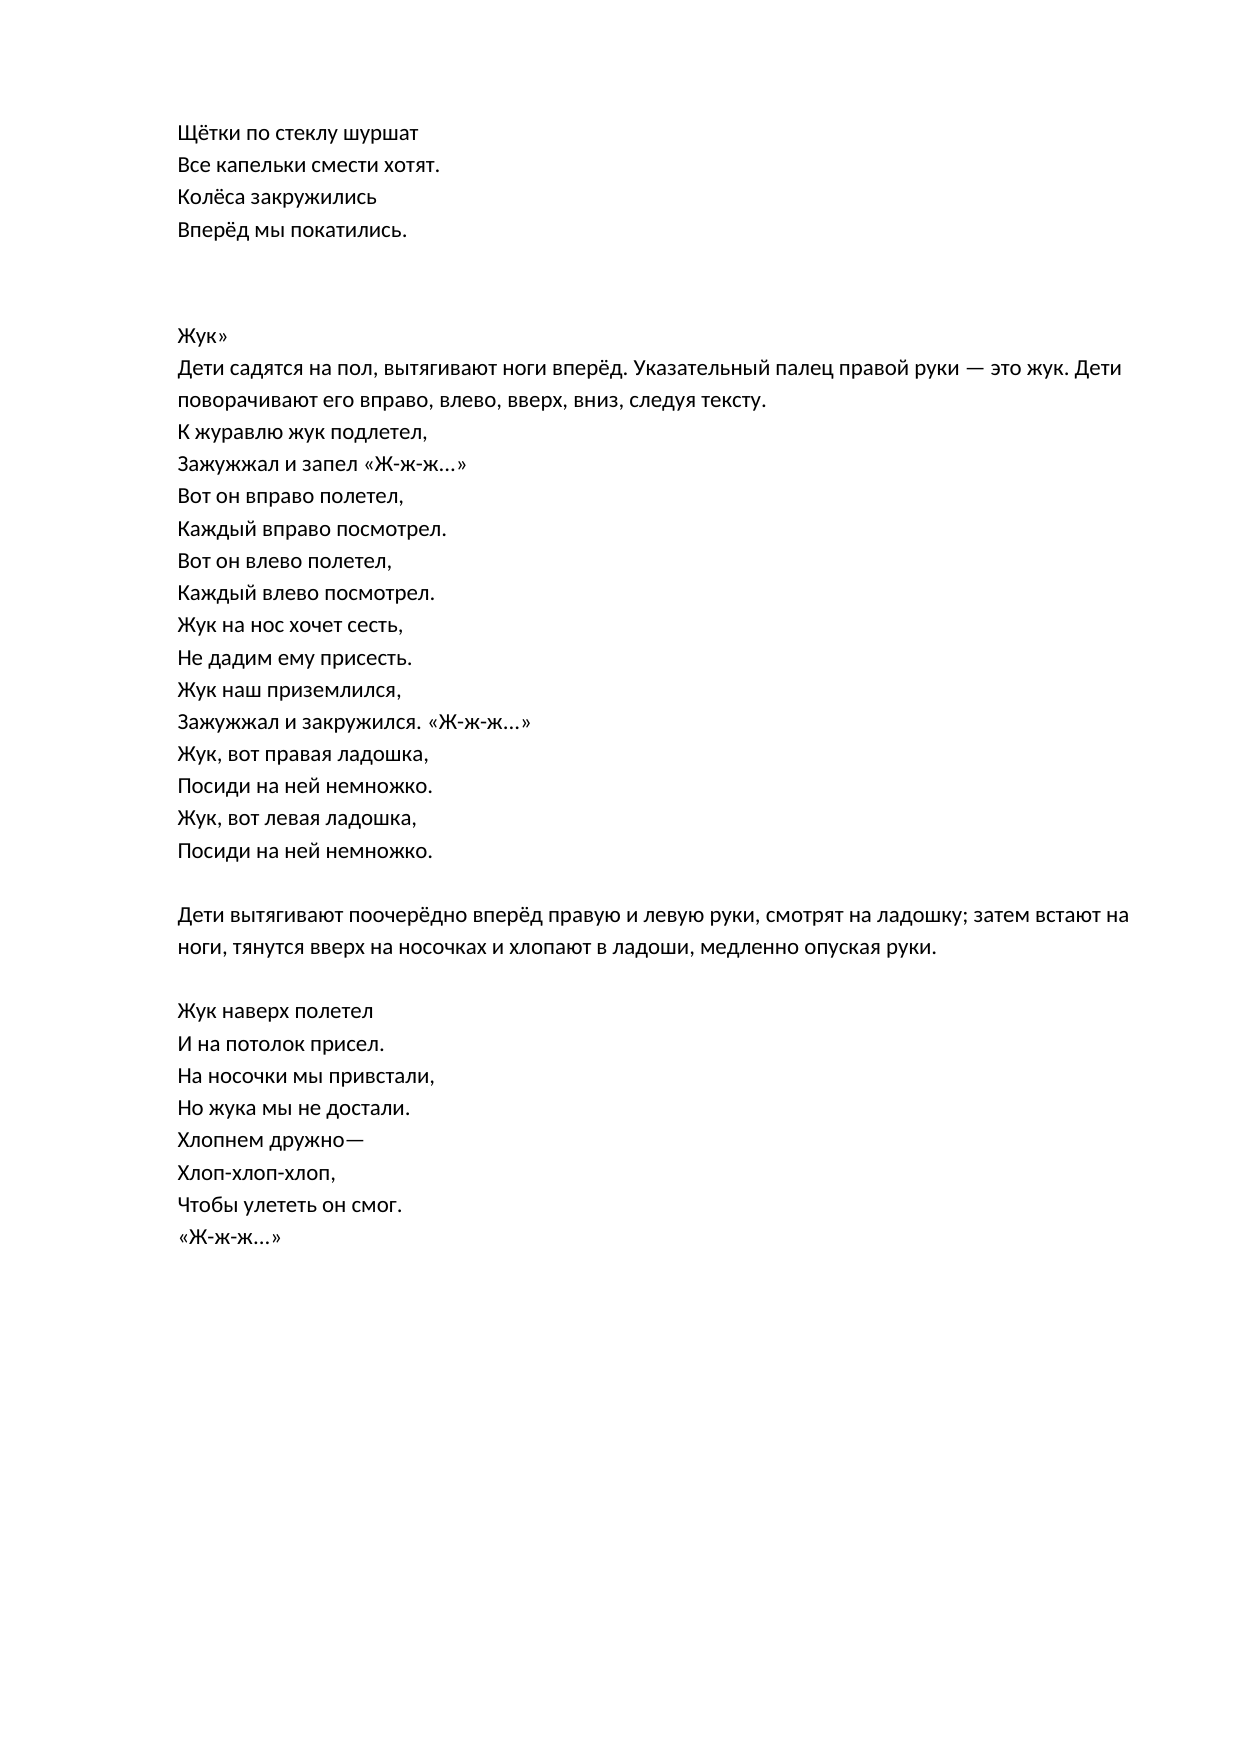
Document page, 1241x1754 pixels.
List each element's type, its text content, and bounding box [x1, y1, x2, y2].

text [177, 118, 1152, 243]
text Жук» Дети садятся на пол, вытягивают ноги вперёд. Указательный палец правой руки — это жук. Дети поворачивают его вправо, влево, вверх, вниз, следуя тексту. К журавлю жук подлетел, Зажужжал и запел «Ж-ж-ж...» Вот он вправо полетел, Каждый вправо посмотрел. Вот он влево полетел, Каждый влево посмотрел. Жук на нос хочет сесть, Не дадим ему присесть. Жук наш приземлился, Зажужжал и закружился. «Ж-ж-ж...» Жук, вот правая ладошка, Посиди на ней немножко. Жук, вот левая ладошка, Посиди на ней немножко. Дети вытягивают поочерёдно вперёд правую и левую руки, смотрят на ладошку; затем встают на ноги, тянутся вверх на носочках и хлопают в ладоши, медленно опуская руки. Жук наверх полетел И на потолок присел. На носочки мы привстали, Но жука мы не достали. Хлопнем дружно— Хлоп-хлоп-хлоп, Чтобы улететь он смог. «Ж-ж-ж...» [177, 321, 1152, 1250]
